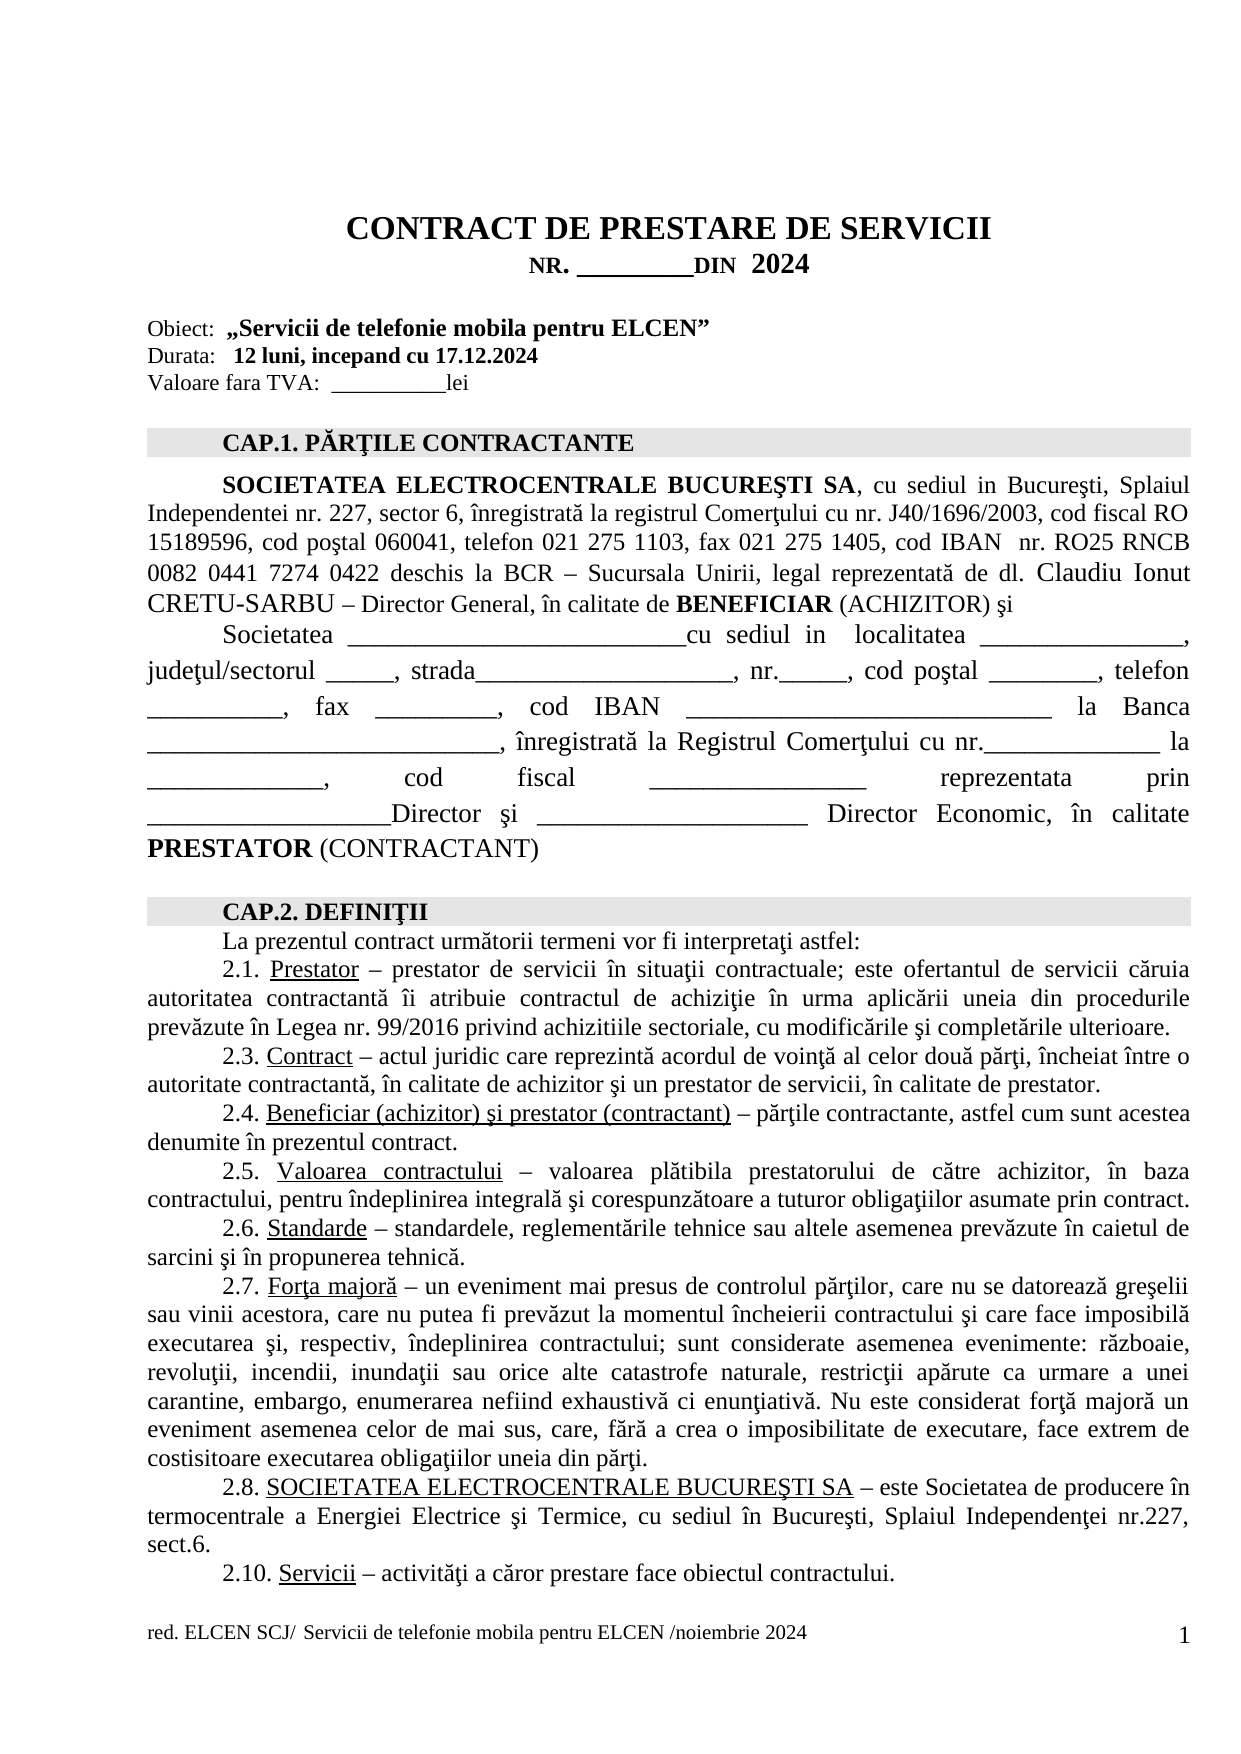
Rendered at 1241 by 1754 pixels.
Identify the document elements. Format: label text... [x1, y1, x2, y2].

text 2.6. Standarde – standardele, reglementările tehnice sau altele asemenea prevăzute în caietul de sarcini şi în propunerea tehnică. [147, 1213, 1191, 1271]
text SOCIETATEA ELECTROCENTRALE BUCUREŞTI SA, cu sediul in Bucureşti, Splaiul Independentei nr. 227, sector 6, înregistrată la registrul Comerţului cu nr. J40/1696/2003, cod fiscal RO 15189596, cod poştal 060041, telefon 021 275 1103, fax 021 275 1405, cod IBAN nr. RO25 RNCB 0082 0441 7274 0422 deschis la BCR – Sucursala Unirii, legal reprezentată de dl. Claudiu Ionut CRETU-SARBU – Director General, în calitate de beneficiar (ACHIZITOR) şi [147, 470, 1191, 618]
text Durata: 12 luni, incepand cu 17.12.2024 [147, 342, 1191, 368]
text 2.7. Forţa majoră – un eveniment mai presus de controlul părţilor, care nu se datorează greşelii sau vinii acestora, care nu putea fi prevăzut la momentul încheierii contractului şi care face imposibilă executarea şi, respectiv, îndeplinirea contractului; sunt considerate asemenea evenimente: războaie, revoluţii, incendii, inundaţii sau orice alte catastrofe naturale, restricţii apărute ca urmare a unei carantine, embargo, enumerarea nefiind exhaustivă ci enunţiativă. Nu este considerat forţă majoră un eveniment asemenea celor de mai sus, care, fără a crea o imposibilitate de executare, face extrem de costisitoare executarea obligaţiilor uneia din părţi. [147, 1271, 1191, 1472]
text 2.3. Contract – actul juridic care reprezintă acordul de voinţă al celor două părţi, încheiat între o autoritate contractantă, în calitate de achizitor şi un prestator de servicii, în calitate de prestator. [147, 1041, 1191, 1098]
text Valoare fara TVA: __________lei [147, 368, 1191, 395]
text 2.5. Valoarea contractului – valoarea plătibila prestatorului de către achizitor, în baza contractului, pentru îndeplinirea integrală şi corespunzătoare a tuturor obligaţiilor asumate prin contract. [147, 1156, 1191, 1213]
text 2.8. SOCIETATEA ELECTROCENTRALE BUCUREŞTI SA – este Societatea de producere în termocentrale a Energiei Electrice şi Termice, cu sediul în Bucureşti, Splaiul Independenţei nr.227, sect.6. [147, 1472, 1191, 1558]
subtitle CAP.1. PĂRŢILE CONTRACTANTE [147, 428, 1191, 457]
text 2.1. Prestator – prestator de servicii în situaţii contractuale; este ofertantul de servicii căruia autoritatea contractantă îi atribuie contractul de achiziţie în urma aplicării uneia din procedurile prevăzute în Legea nr. 99/2016 privind achizitiile sectoriale, cu modificările şi completările ulterioare. [147, 954, 1191, 1041]
text CONTRACT DE PRESTARE DE SERVICII [147, 208, 1191, 246]
text La prezentul contract următorii termeni vor fi interpretaţi astfel: [147, 926, 1191, 954]
subtitle CAP.2. DEFINIŢII [147, 897, 1191, 926]
text nr. ________din 2024 [147, 246, 1191, 280]
text 2.10. Servicii – activităţi a căror prestare face obiectul contractului. [147, 1558, 1191, 1587]
text Societatea _________________________cu sediul in localitatea _______________, judeţul/sectorul _____, strada___________________, nr._____, cod poştal ________, telefon __________, fax _________, cod IBAN ___________________________ la Banca __________________________, înregistrată la Registrul Comerţului cu nr._____________ la _____________, cod fiscal ________________ reprezentata prin __________________Director şi ____________________ Director Economic, în calitate PRESTATOR (CONTRACTANT) [147, 618, 1191, 864]
text Obiect: „Servicii de telefonie mobila pentru ELCEN” [147, 313, 1191, 342]
text 2.4. Beneficiar (achizitor) şi prestator (contractant) – părţile contractante, astfel cum sunt acestea denumite în prezentul contract. [147, 1098, 1191, 1156]
